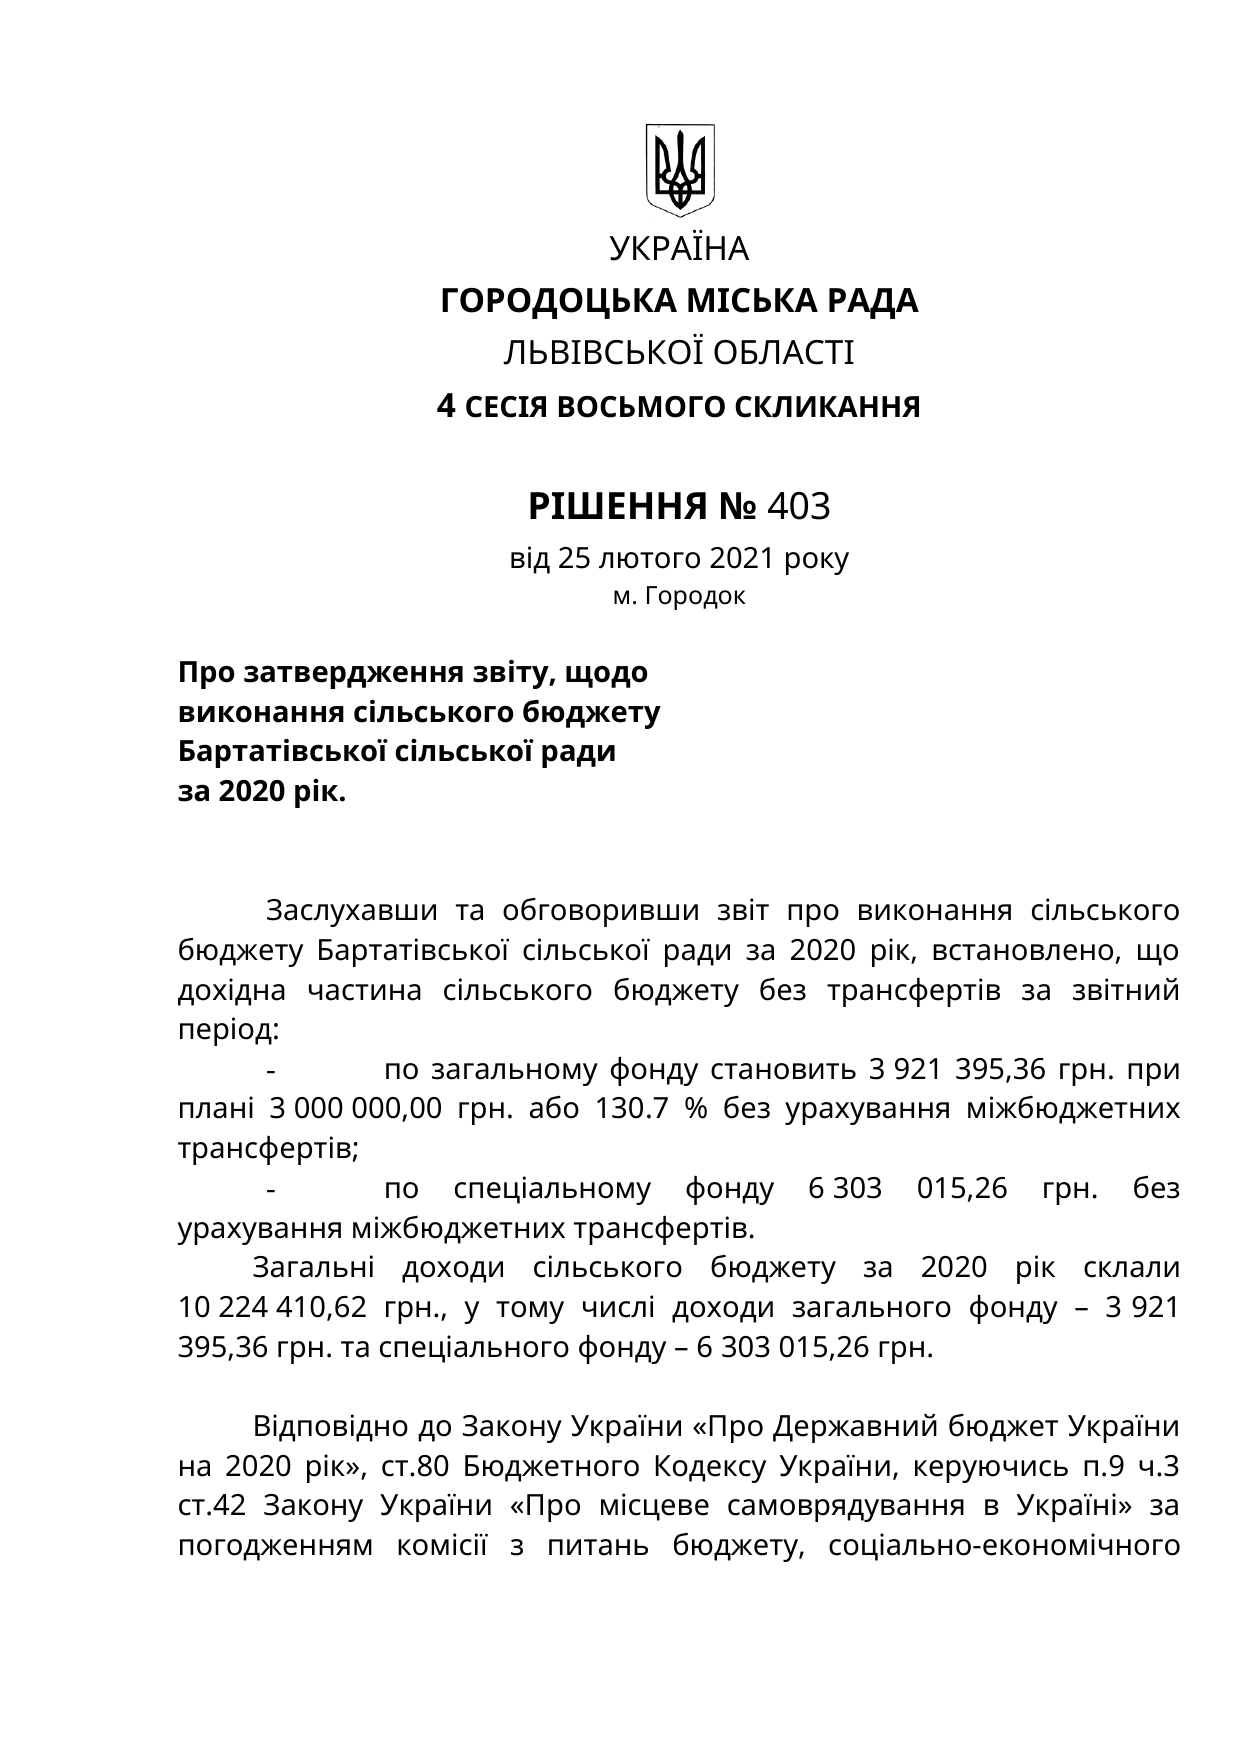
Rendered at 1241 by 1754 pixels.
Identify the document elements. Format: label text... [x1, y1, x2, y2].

text м. Городок [177, 577, 1181, 612]
text Бартатівської сільської ради [177, 731, 1181, 770]
text ЛЬВІВСЬКОЇ ОБЛАСТІ [177, 329, 1181, 374]
text УКРАЇНА [177, 225, 1181, 270]
text Загальні доходи сільського бюджету за 2020 рік склали 10 224 410,62 грн., у тому числі доходи загального фонду – 3 921 395,36 грн. та спеціального фонду – 6 303 015,26 грн. [177, 1247, 1181, 1366]
text РІШЕННЯ № 403 [177, 479, 1181, 530]
text 4 сесія восьмого скликання [177, 381, 1181, 427]
text за 2020 рік. [177, 770, 1181, 810]
text від 25 лютого 2021 року [177, 538, 1181, 577]
list по загальному фонду становить 3 921 395,36 грн. при плані 3 000 000,00 грн. або 130.7 % без урахування міжбюджетних трансфертів; [177, 1048, 1181, 1167]
text Про затвердження звіту, щодо [177, 651, 1181, 691]
text ГОРОДОЦЬКА МІСЬКА РАДА [177, 277, 1181, 322]
list по спеціальному фонду 6 303 015,26 грн. без урахування міжбюджетних трансфертів. [177, 1167, 1181, 1247]
picture [633, 118, 726, 222]
text Заслухавши та обговоривши звіт про виконання сільського бюджету Бартатівської сільської ради за 2020 рік, встановлено, що дохідна частина сільського бюджету без трансфертів за звітний період: [177, 889, 1181, 1048]
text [177, 1405, 1181, 1564]
text виконання сільського бюджету [177, 691, 1181, 731]
